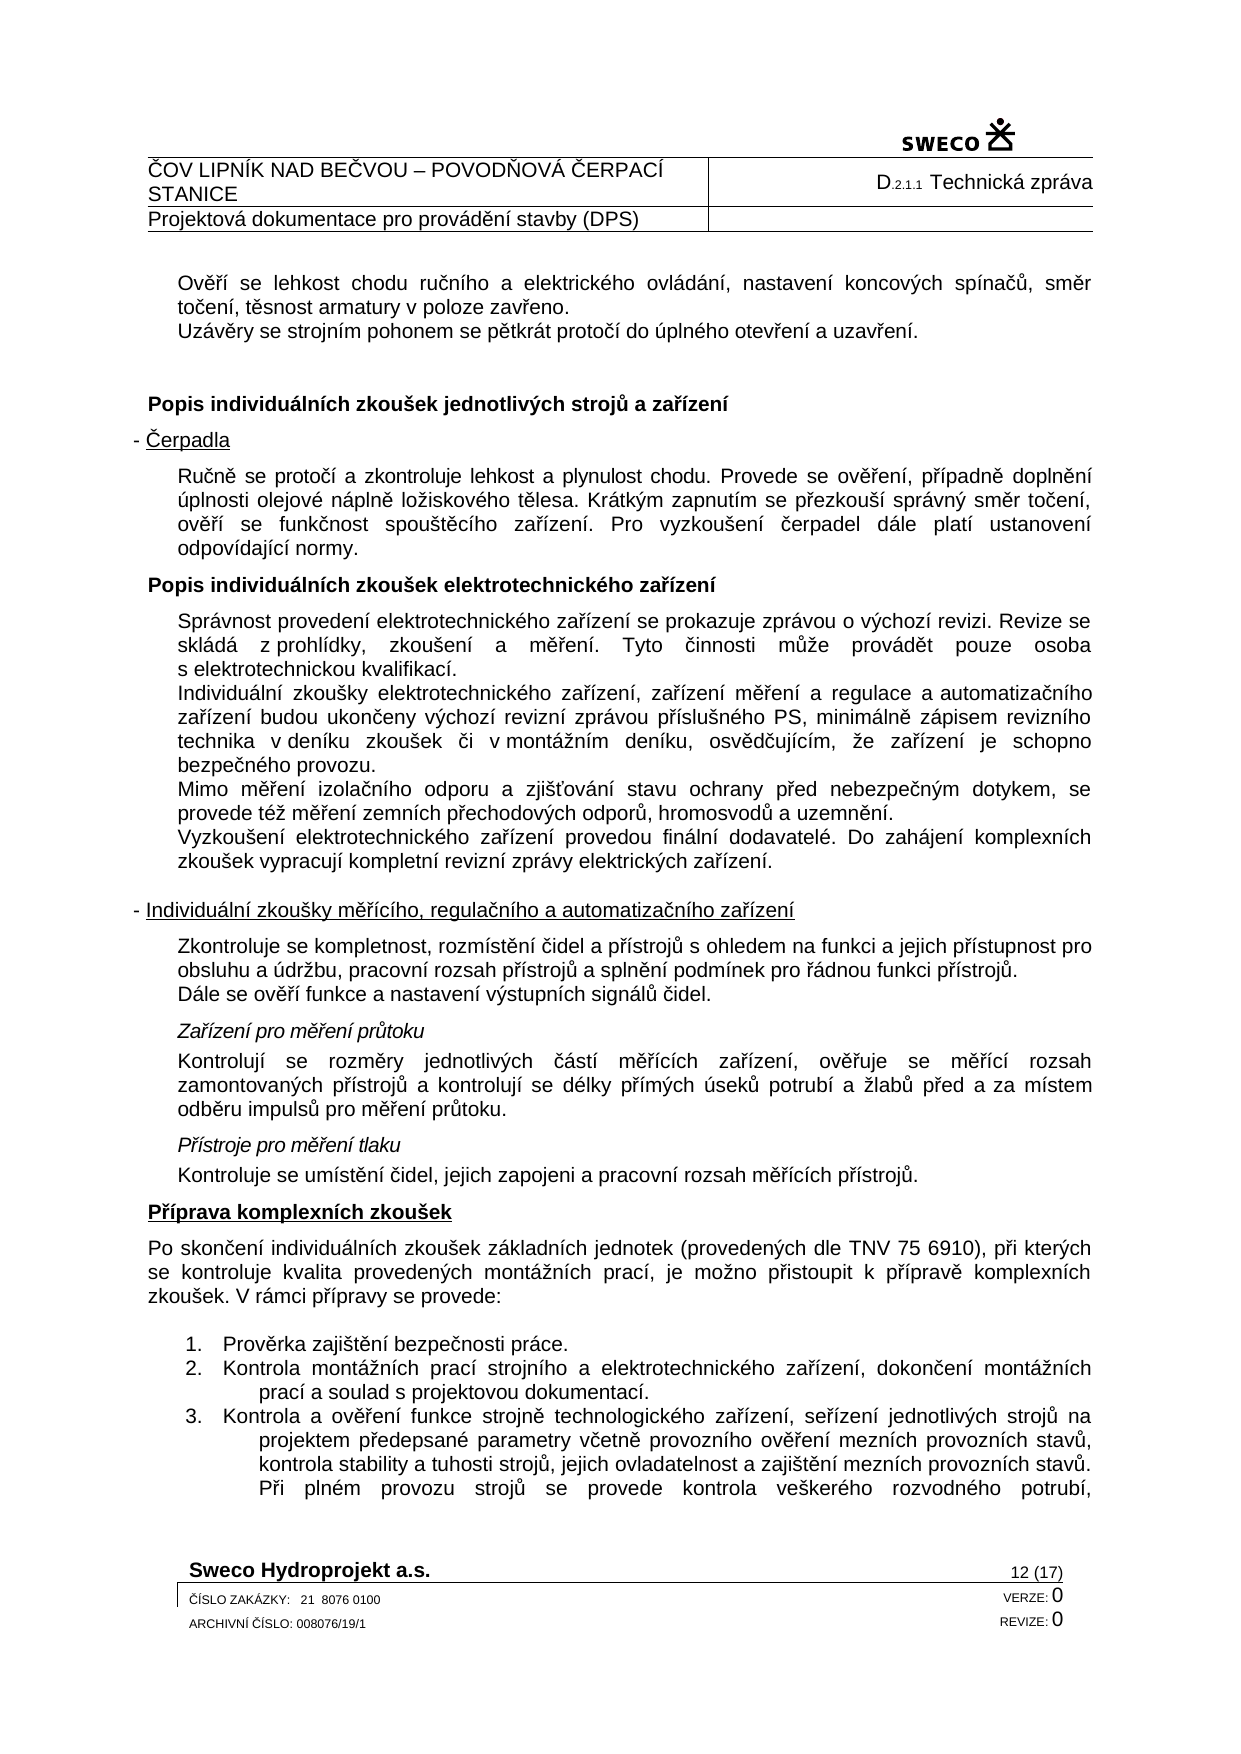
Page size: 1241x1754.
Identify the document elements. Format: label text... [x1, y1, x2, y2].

text Individuální zkoušky elektrotechnického zařízení, zařízení měření a regulace a automatizačního zařízení budou ukončeny výchozí revizní zprávou příslušného PS, minimálně zápisem revizního technika v deníku zkoušek či v montážním deníku, osvědčujícím, že zařízení je schopno bezpečného provozu. [177, 681, 1092, 777]
text Dále se ověří funkce a nastavení výstupních signálů čidel. [177, 982, 1092, 1006]
text Mimo měření izolačního odporu a zjišťování stavu ochrany před nebezpečným dotykem, se provede též měření zemních přechodových odporů, hromosvodů a uzemnění. [177, 777, 1092, 825]
text Přístroje pro měření tlaku [177, 1133, 1092, 1157]
text Ověří se lehkost chodu ručního a elektrického ovládání, nastavení koncových spínačů, směr točení, těsnost armatury v poloze zavřeno. [177, 271, 1092, 318]
text - Individuální zkoušky měřícího, regulačního a automatizačního zařízení [133, 898, 1092, 922]
text Kontrolují se rozměry jednotlivých částí měřících zařízení, ověřuje se měřící rozsah zamontovaných přístrojů a kontrolují se délky přímých úseků potrubí a žlabů před a za místem odběru impulsů pro měření průtoku. [177, 1049, 1092, 1121]
text Příprava komplexních zkoušek [148, 1200, 1092, 1224]
text Uzávěry se strojním pohonem se pětkrát protočí do úplného otevření a uzavření. [177, 318, 1092, 342]
list Kontrola montážních prací strojního a elektrotechnického zařízení, dokončení montážních prací a soulad s projektovou dokumentací. [185, 1356, 1092, 1404]
text Popis individuálních zkoušek elektrotechnického zařízení [148, 573, 1092, 597]
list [185, 1404, 1092, 1500]
text Kontroluje se umístění čidel, jejich zapojeni a pracovní rozsah měřících přístrojů. [177, 1163, 1092, 1187]
list Prověrka zajištění bezpečnosti práce. [185, 1332, 1092, 1356]
text Vyzkoušení elektrotechnického zařízení provedou finální dodavatelé. Do zahájení komplexních zkoušek vypracují kompletní revizní zprávy elektrických zařízení. [177, 825, 1092, 873]
text Po skončení individuálních zkoušek základních jednotek (provedených dle TNV 75 6910), při kterých se kontroluje kvalita provedených montážních prací, je možno přistoupit k přípravě komplexních zkoušek. V rámci přípravy se provede: [148, 1236, 1092, 1308]
text Ručně se protočí a zkontroluje lehkost a plynulost chodu. Provede se ověření, případně doplnění úplnosti olejové náplně ložiskového tělesa. Krátkým zapnutím se přezkouší správný směr točení, ověří se funkčnost spouštěcího zařízení. Pro vyzkoušení čerpadel dále platí ustanovení odpovídající normy. [177, 464, 1092, 560]
text Zařízení pro měření průtoku [177, 1018, 1092, 1042]
text Zkontroluje se kompletnost, rozmístění čidel a přístrojů s ohledem na funkci a jejich přístupnost pro obsluhu a údržbu, pracovní rozsah přístrojů a splnění podmínek pro řádnou funkci přístrojů. [177, 934, 1092, 982]
text Popis individuálních zkoušek jednotlivých strojů a zařízení [148, 391, 1092, 415]
text Správnost provedení elektrotechnického zařízení se prokazuje zprávou o výchozí revizi. Revize se skládá z prohlídky, zkoušení a měření. Tyto činnosti může provádět pouze osoba s elektrotechnickou kvalifikací. [177, 609, 1092, 681]
text - Čerpadla [133, 428, 1092, 452]
